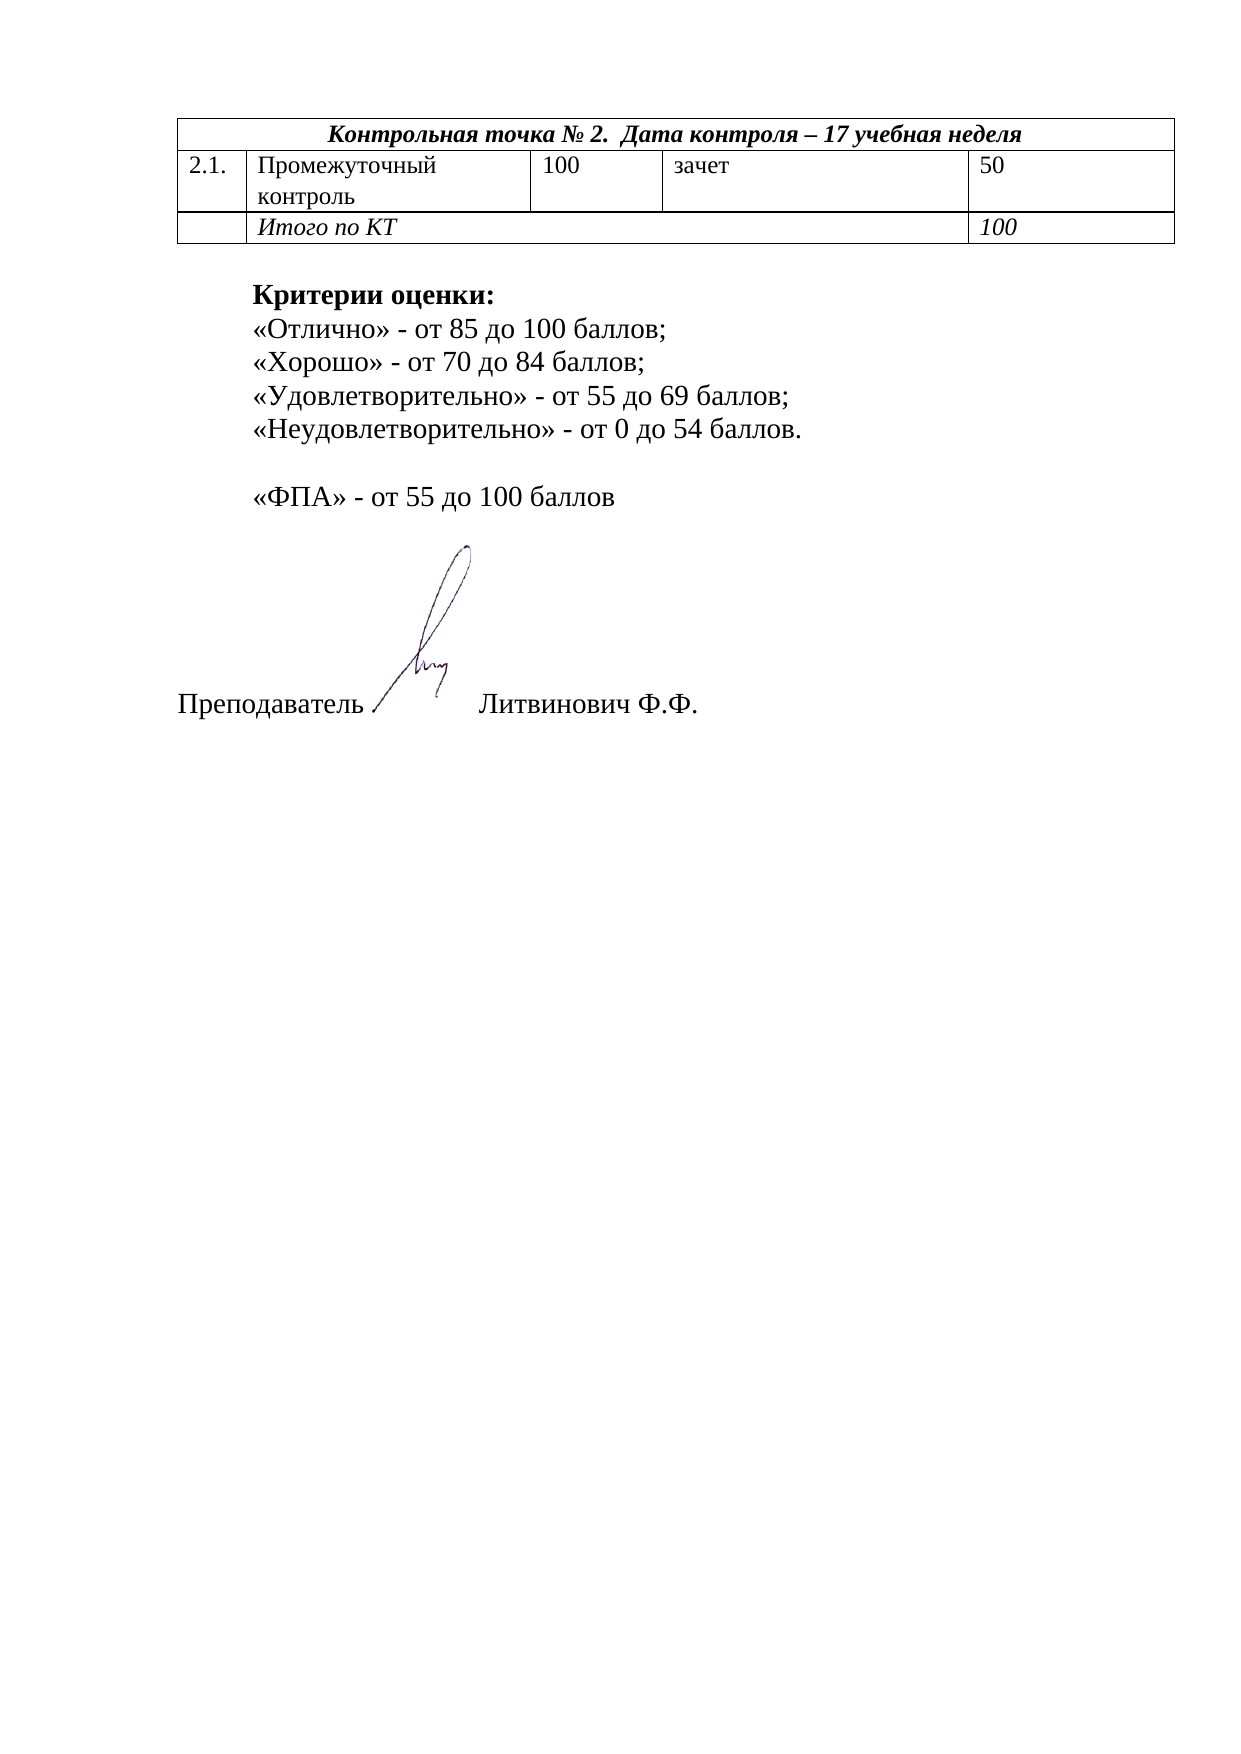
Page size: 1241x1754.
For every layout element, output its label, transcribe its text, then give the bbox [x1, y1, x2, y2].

table_cell Промежуточный контроль [247, 151, 530, 211]
table_cell Итого по КТ [247, 213, 968, 243]
table_cell 50 [969, 151, 1174, 211]
table_cell зачет [663, 151, 968, 211]
table_cell 2.1. [178, 151, 246, 211]
text «Отлично» - от 85 до 100 баллов; [177, 311, 1152, 344]
table_cell 100 [531, 151, 662, 211]
table_cell Контрольная точка № 2. Дата контроля – 17 учебная неделя [178, 119, 1174, 149]
text Преподаватель Литвинович Ф.Ф. [177, 546, 1152, 719]
text «ФПА» - от 55 до 100 баллов [177, 479, 1152, 512]
text «Неудовлетворительно» - от 0 до 54 баллов. [177, 412, 1152, 445]
table_cell 100 [969, 213, 1174, 243]
picture [371, 545, 472, 713]
table_cell [178, 213, 246, 243]
text «Хорошо» - от 70 до 84 баллов; [177, 344, 1152, 378]
text Критерии оценки: [177, 277, 1152, 311]
text «Удовлетворительно» - от 55 до 69 баллов; [177, 378, 1152, 412]
